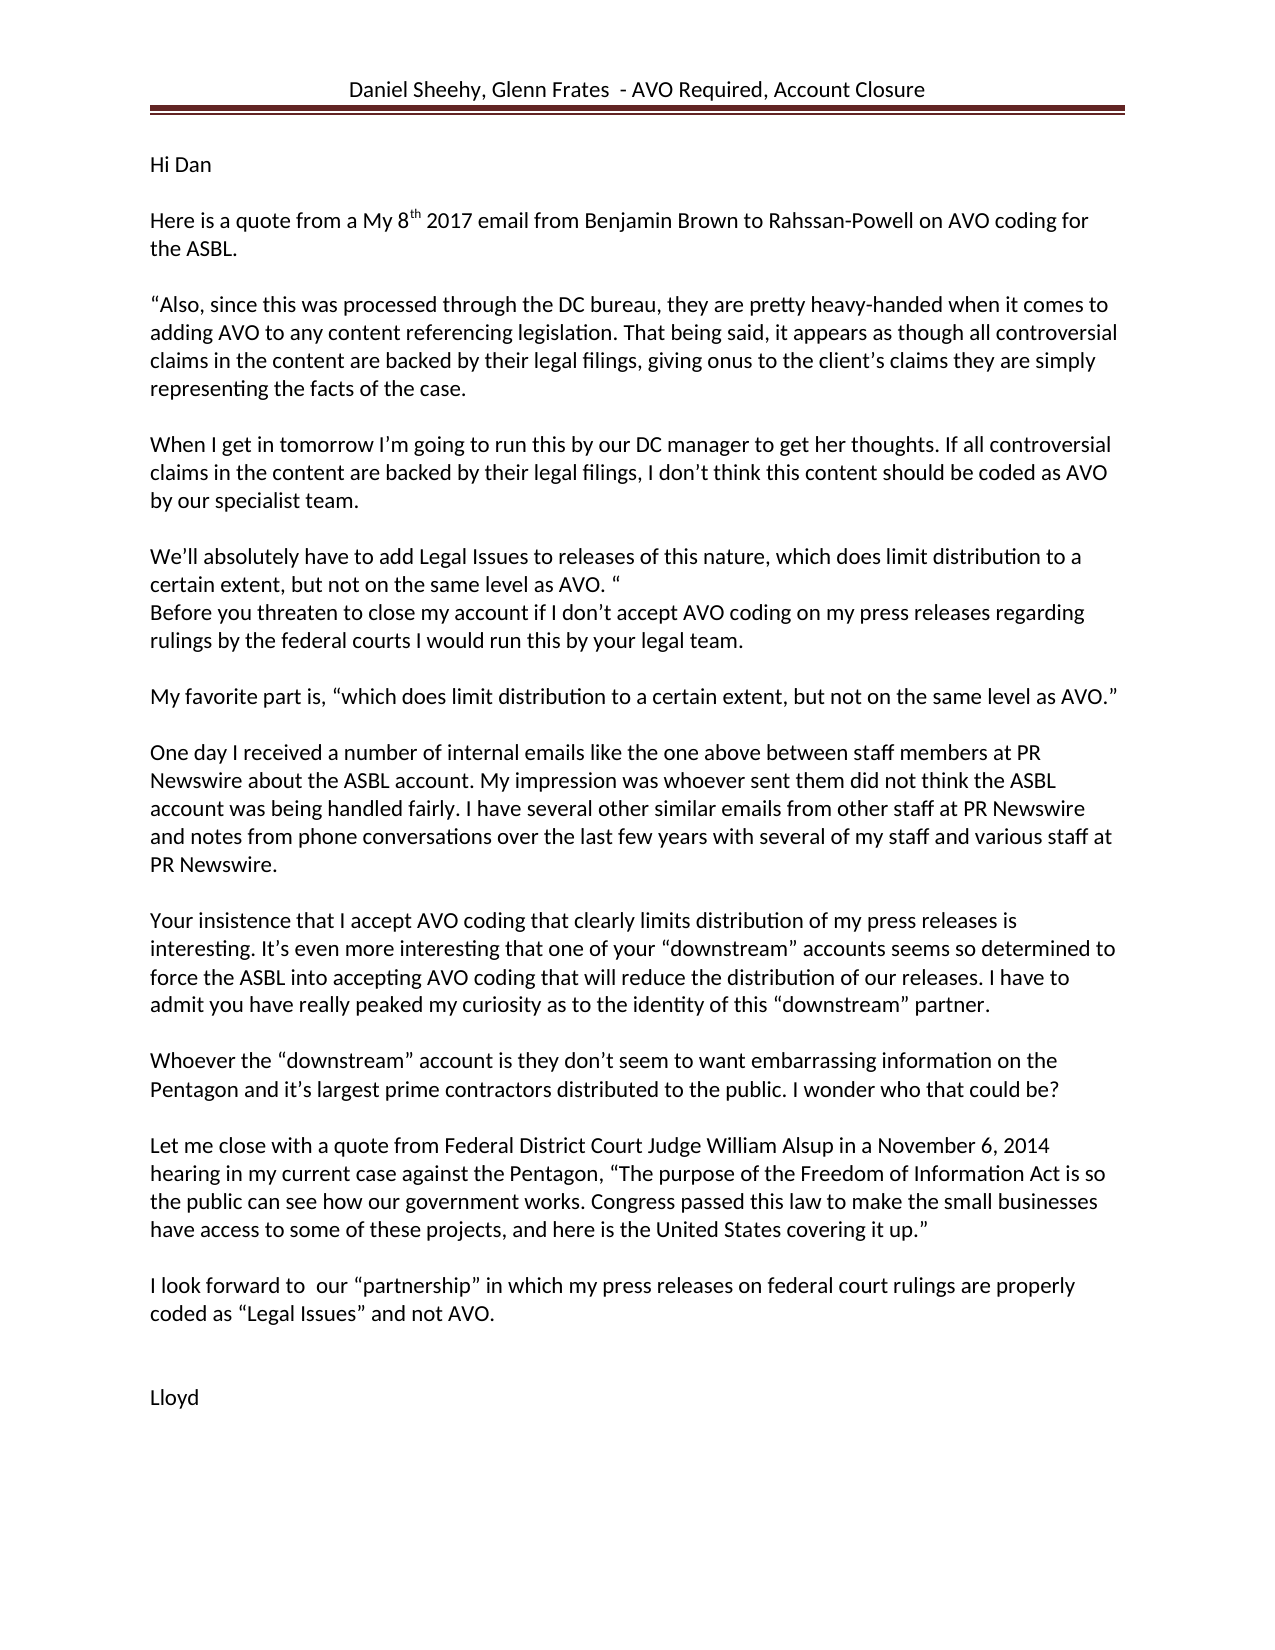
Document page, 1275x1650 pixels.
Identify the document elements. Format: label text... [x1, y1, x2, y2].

text Whoever the “downstream” account is they don’t seem to want embarrassing information on the Pentagon and it’s largest prime contractors distributed to the public. I wonder who that could be? [150, 1047, 1125, 1103]
text When I get in tomorrow I’m going to run this by our DC manager to get her thoughts. If all controversial claims in the content are backed by their legal filings, I don’t think this content should be coded as AVO by our specialist team. [150, 430, 1125, 514]
text I look forward to our “partnership” in which my press releases on federal court rulings are properly coded as “Legal Issues” and not AVO. [150, 1271, 1125, 1327]
text Let me close with a quote from Federal District Court Judge William Alsup in a November 6, 2014 hearing in my current case against the Pentagon, “The purpose of the Freedom of Information Act is so the public can see how our government works. Congress passed this law to make the small businesses have access to some of these projects, and here is the United States covering it up.” [150, 1131, 1125, 1243]
text We’ll absolutely have to add Legal Issues to releases of this nature, which does limit distribution to a certain extent, but not on the same level as AVO. “ [150, 542, 1125, 598]
text Your insistence that I accept AVO coding that clearly limits distribution of my press releases is interesting. It’s even more interesting that one of your “downstream” accounts seems so determined to force the ASBL into accepting AVO coding that will reduce the distribution of our releases. I have to admit you have really peaked my curiosity as to the identity of this “downstream” partner. [150, 907, 1125, 1019]
text Before you threaten to close my account if I don’t accept AVO coding on my press releases regarding rulings by the federal courts I would run this by your legal team. [150, 598, 1125, 654]
text One day I received a number of internal emails like the one above between staff members at PR Newswire about the ASBL account. My impression was whoever sent them did not think the ASBL account was being handled fairly. I have several other similar emails from other staff at PR Newswire and notes from phone conversations over the last few years with several of my staff and various staff at PR Newswire. [150, 738, 1125, 878]
text My favorite part is, “which does limit distribution to a certain extent, but not on the same level as AVO.” [150, 682, 1125, 710]
text Hi Dan [150, 150, 1125, 178]
text Lloyd [150, 1383, 1125, 1411]
text Here is a quote from a My 8th 2017 email from Benjamin Brown to Rahssan-Powell on AVO coding for the ASBL. [150, 206, 1125, 262]
text “Also, since this was processed through the DC bureau, they are pretty heavy-handed when it comes to adding AVO to any content referencing legislation. That being said, it appears as though all controversial claims in the content are backed by their legal filings, giving onus to the client’s claims they are simply representing the facts of the case. [150, 290, 1125, 402]
